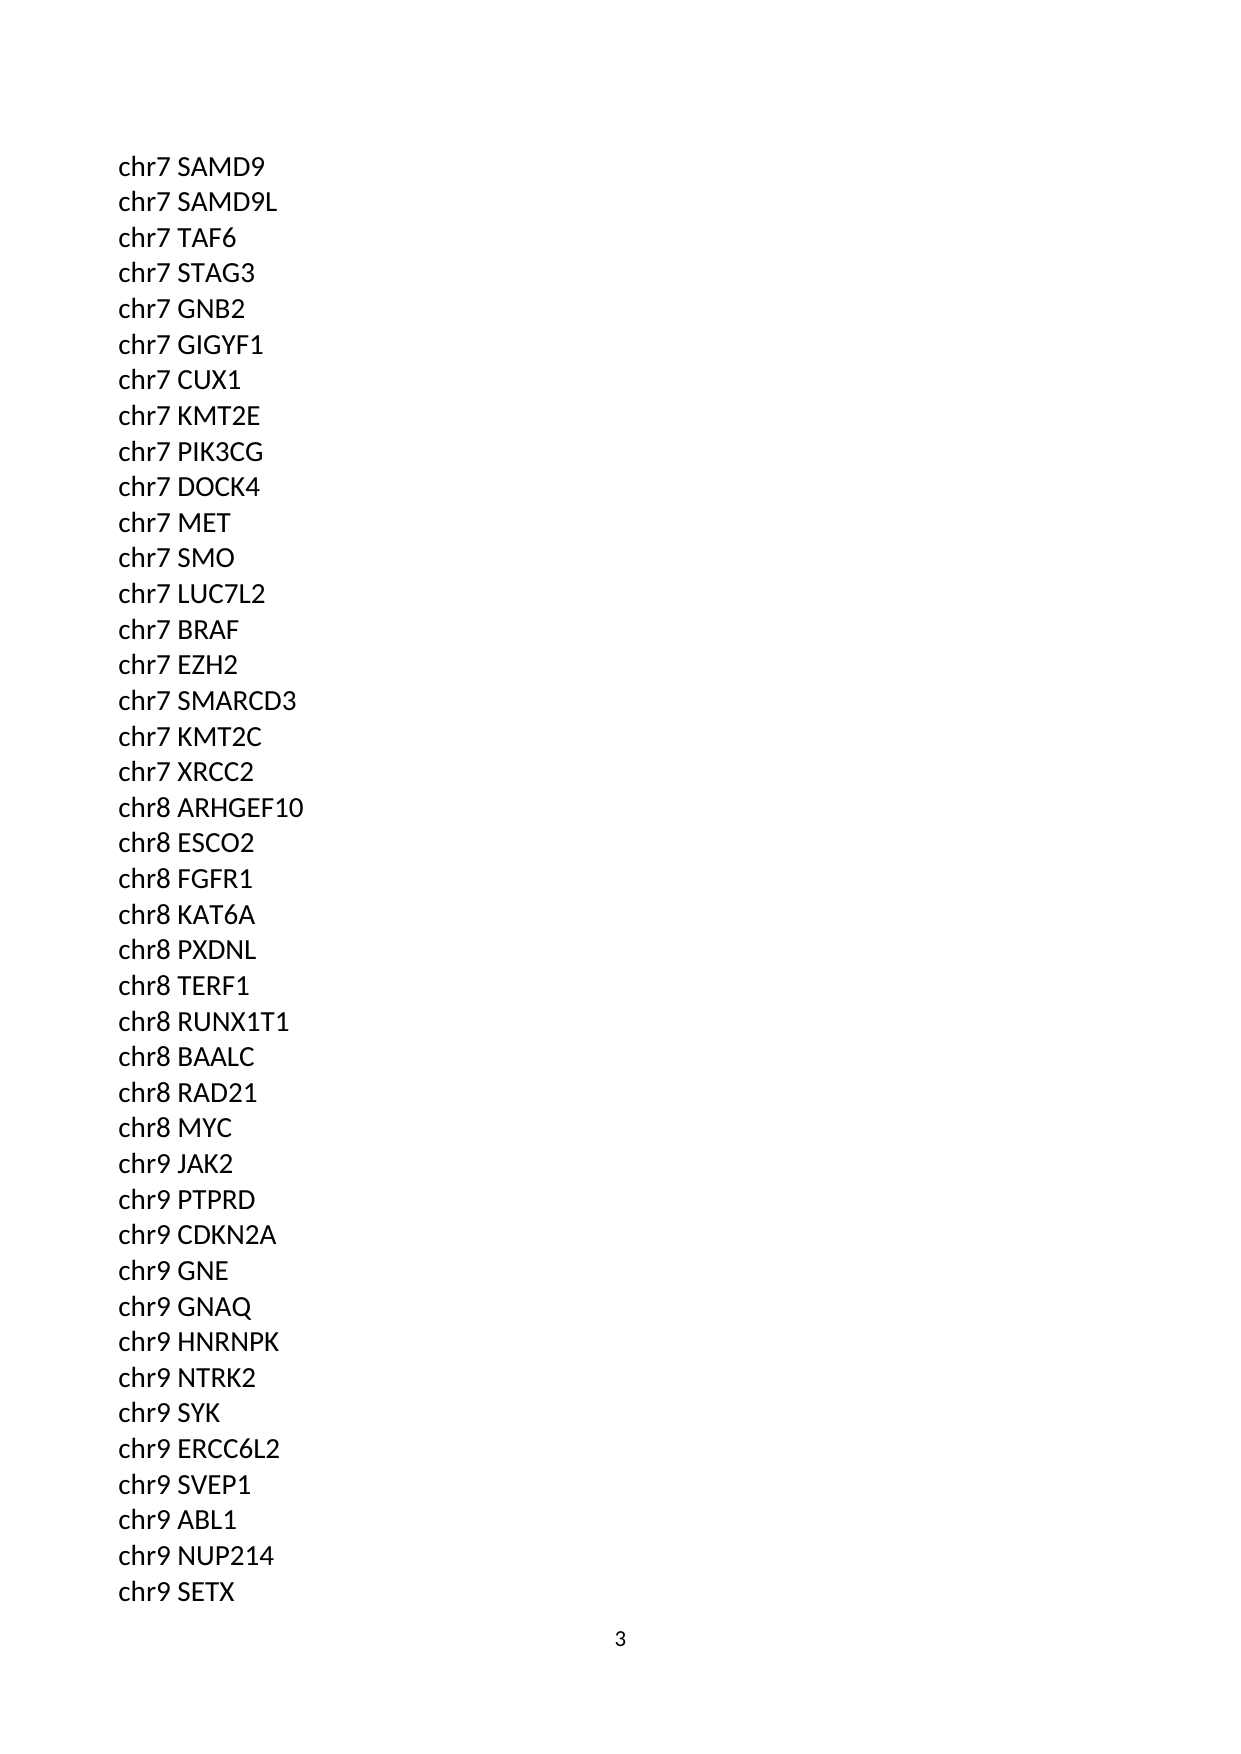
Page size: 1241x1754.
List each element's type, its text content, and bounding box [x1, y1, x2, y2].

text chr9 HNRNPK [118, 1323, 1122, 1359]
text chr8 RUNX1T1 [118, 1003, 1122, 1038]
text chr7 KMT2E [118, 397, 1122, 433]
text chr7 CUX1 [118, 361, 1122, 397]
text chr7 SAMD9L [118, 183, 1122, 219]
text chr7 GNB2 [118, 290, 1122, 326]
text chr8 TERF1 [118, 967, 1122, 1003]
text chr9 SYK [118, 1394, 1122, 1430]
text chr7 SMO [118, 539, 1122, 575]
text chr7 STAG3 [118, 254, 1122, 290]
text chr7 TAF6 [118, 219, 1122, 254]
text chr8 PXDNL [118, 931, 1122, 967]
text chr8 ESCO2 [118, 824, 1122, 860]
text chr7 LUC7L2 [118, 575, 1122, 611]
text chr7 EZH2 [118, 646, 1122, 682]
text chr9 ERCC6L2 [118, 1430, 1122, 1466]
text chr9 JAK2 [118, 1145, 1122, 1181]
text chr9 NUP214 [118, 1537, 1122, 1573]
text chr9 GNAQ [118, 1288, 1122, 1323]
text chr8 RAD21 [118, 1074, 1122, 1109]
text chr9 ABL1 [118, 1501, 1122, 1537]
text chr9 PTPRD [118, 1181, 1122, 1216]
text chr7 KMT2C [118, 718, 1122, 753]
text chr9 SVEP1 [118, 1466, 1122, 1501]
text chr9 SETX [118, 1573, 1122, 1608]
text chr7 XRCC2 [118, 753, 1122, 789]
text chr8 MYC [118, 1109, 1122, 1145]
text chr7 PIK3CG [118, 433, 1122, 468]
text chr7 SMARCD3 [118, 682, 1122, 718]
text chr7 MET [118, 504, 1122, 539]
text chr8 FGFR1 [118, 860, 1122, 896]
text chr7 DOCK4 [118, 468, 1122, 504]
text chr8 KAT6A [118, 896, 1122, 931]
text chr9 CDKN2A [118, 1216, 1122, 1252]
text chr7 SAMD9 [118, 148, 1122, 183]
text chr8 BAALC [118, 1038, 1122, 1074]
text chr7 GIGYF1 [118, 326, 1122, 361]
text chr8 ARHGEF10 [118, 789, 1122, 824]
text chr9 NTRK2 [118, 1359, 1122, 1394]
text chr9 GNE [118, 1252, 1122, 1288]
text chr7 BRAF [118, 611, 1122, 646]
